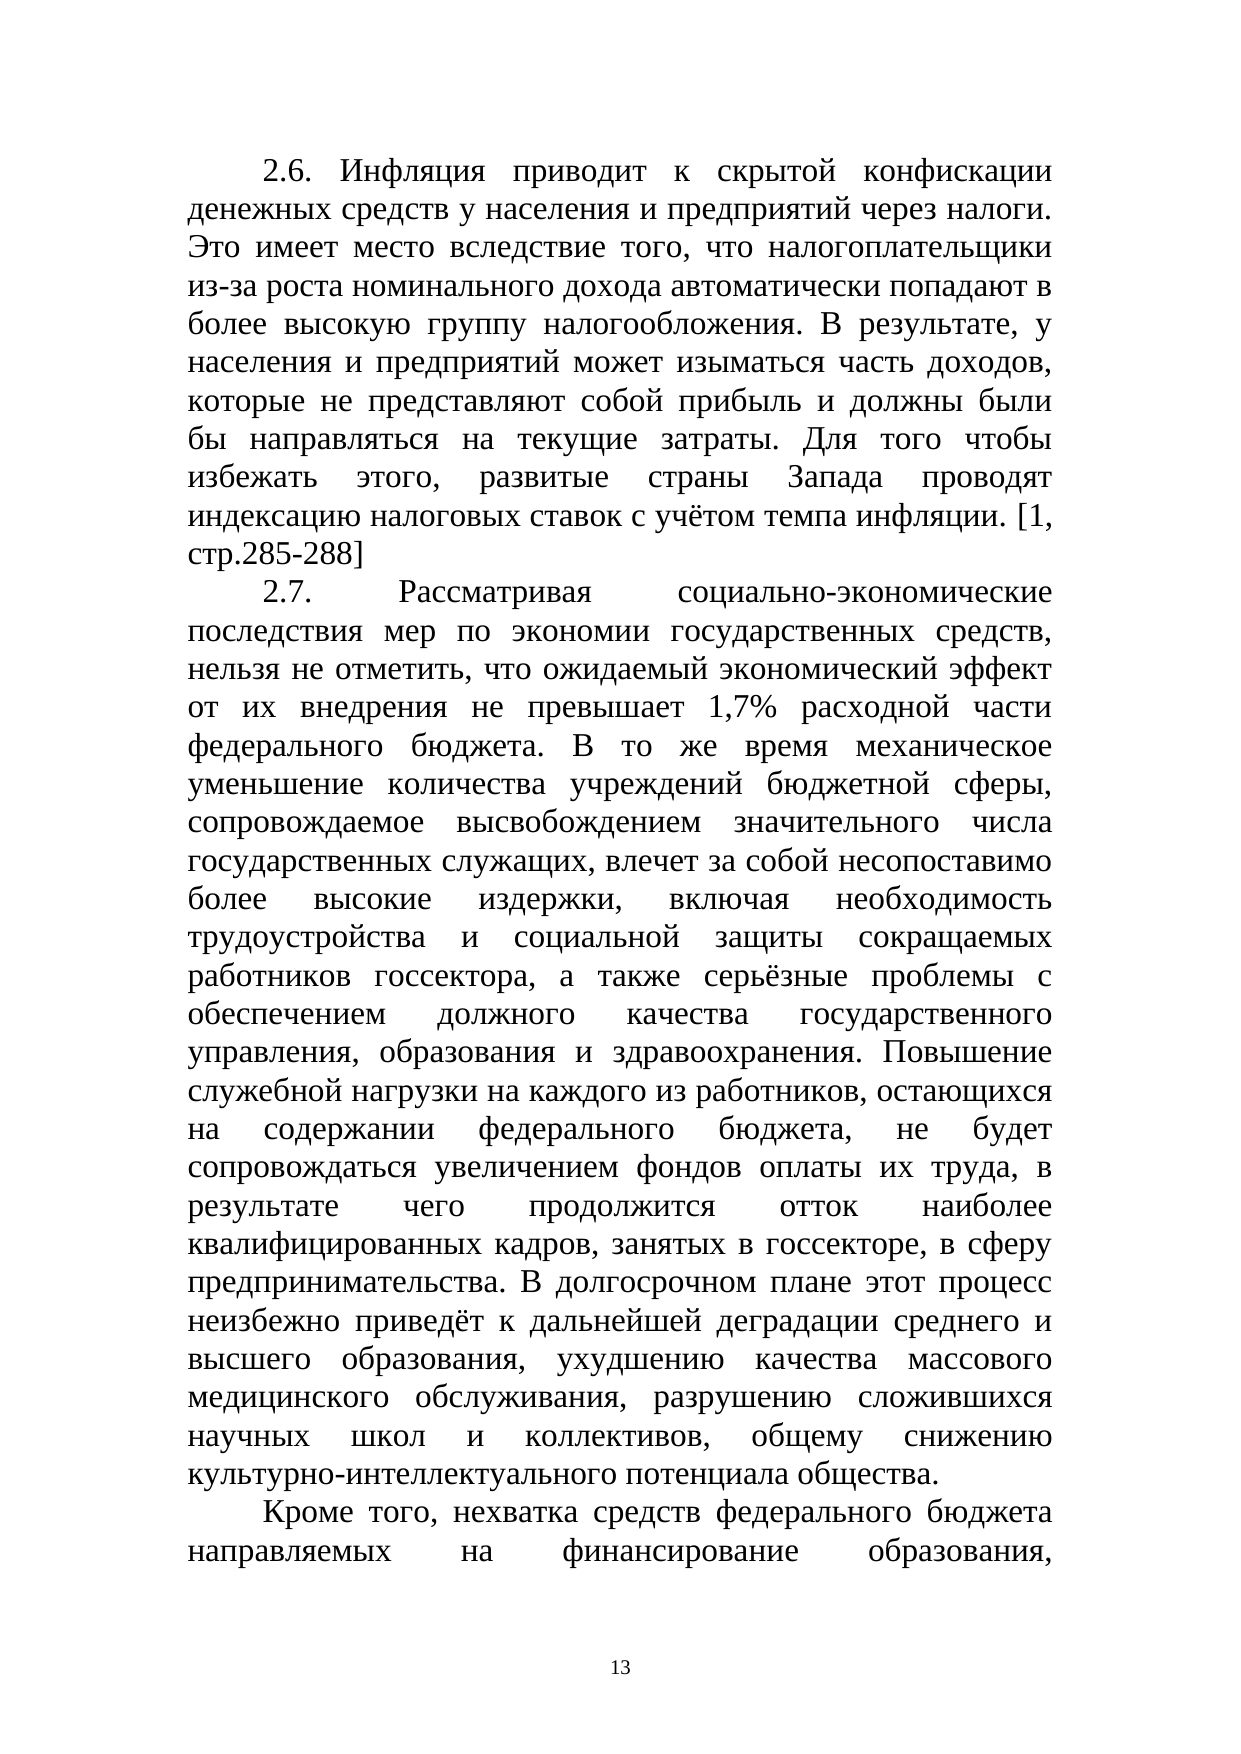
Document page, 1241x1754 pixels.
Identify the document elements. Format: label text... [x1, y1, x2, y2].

text 2.7. Рассматривая социально-экономические последствия мер по экономии государственных средств, нельзя не отметить, что ожидаемый экономический эффект от их внедрения не превышает 1,7% расходной части федерального бюджета. В то же время механическое уменьшение количества учреждений бюджетной сферы, сопровождаемое высвобождением значительного числа государственных служащих, влечет за собой несопоставимо более высокие издержки, включая необходимость трудоустройства и социальной защиты сокращаемых работников госсектора, а также серьёзные проблемы с обеспечением должного качества государственного управления, образования и здравоохранения. Повышение служебной нагрузки на каждого из работников, остающихся на содержании федерального бюджета, не будет сопровождаться увеличением фондов оплаты их труда, в результате чего продолжится отток наиболее квалифицированных кадров, занятых в госсекторе, в сферу предпринимательства. В долгосрочном плане этот процесс неизбежно приведёт к дальнейшей деградации среднего и высшего образования, ухудшению качества массового медицинского обслуживания, разрушению сложившихся научных школ и коллективов, общему снижению культурно-интеллектуального потенциала общества. [187, 572, 1053, 1492]
text 2.6. Инфляция приводит к скрытой конфискации денежных средств у населения и предприятий через налоги. Это имеет место вследствие того, что налогоплательщики из-за роста номинального дохода автоматически попадают в более высокую группу налогообложения. В результате, у населения и предприятий может изыматься часть доходов, которые не представляют собой прибыль и должны были бы направляться на текущие затраты. Для того чтобы избежать этого, развитые страны Запада проводят индексацию налоговых ставок с учётом темпа инфляции. [1, стр.285-288] [187, 150, 1053, 572]
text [187, 1492, 1053, 1568]
